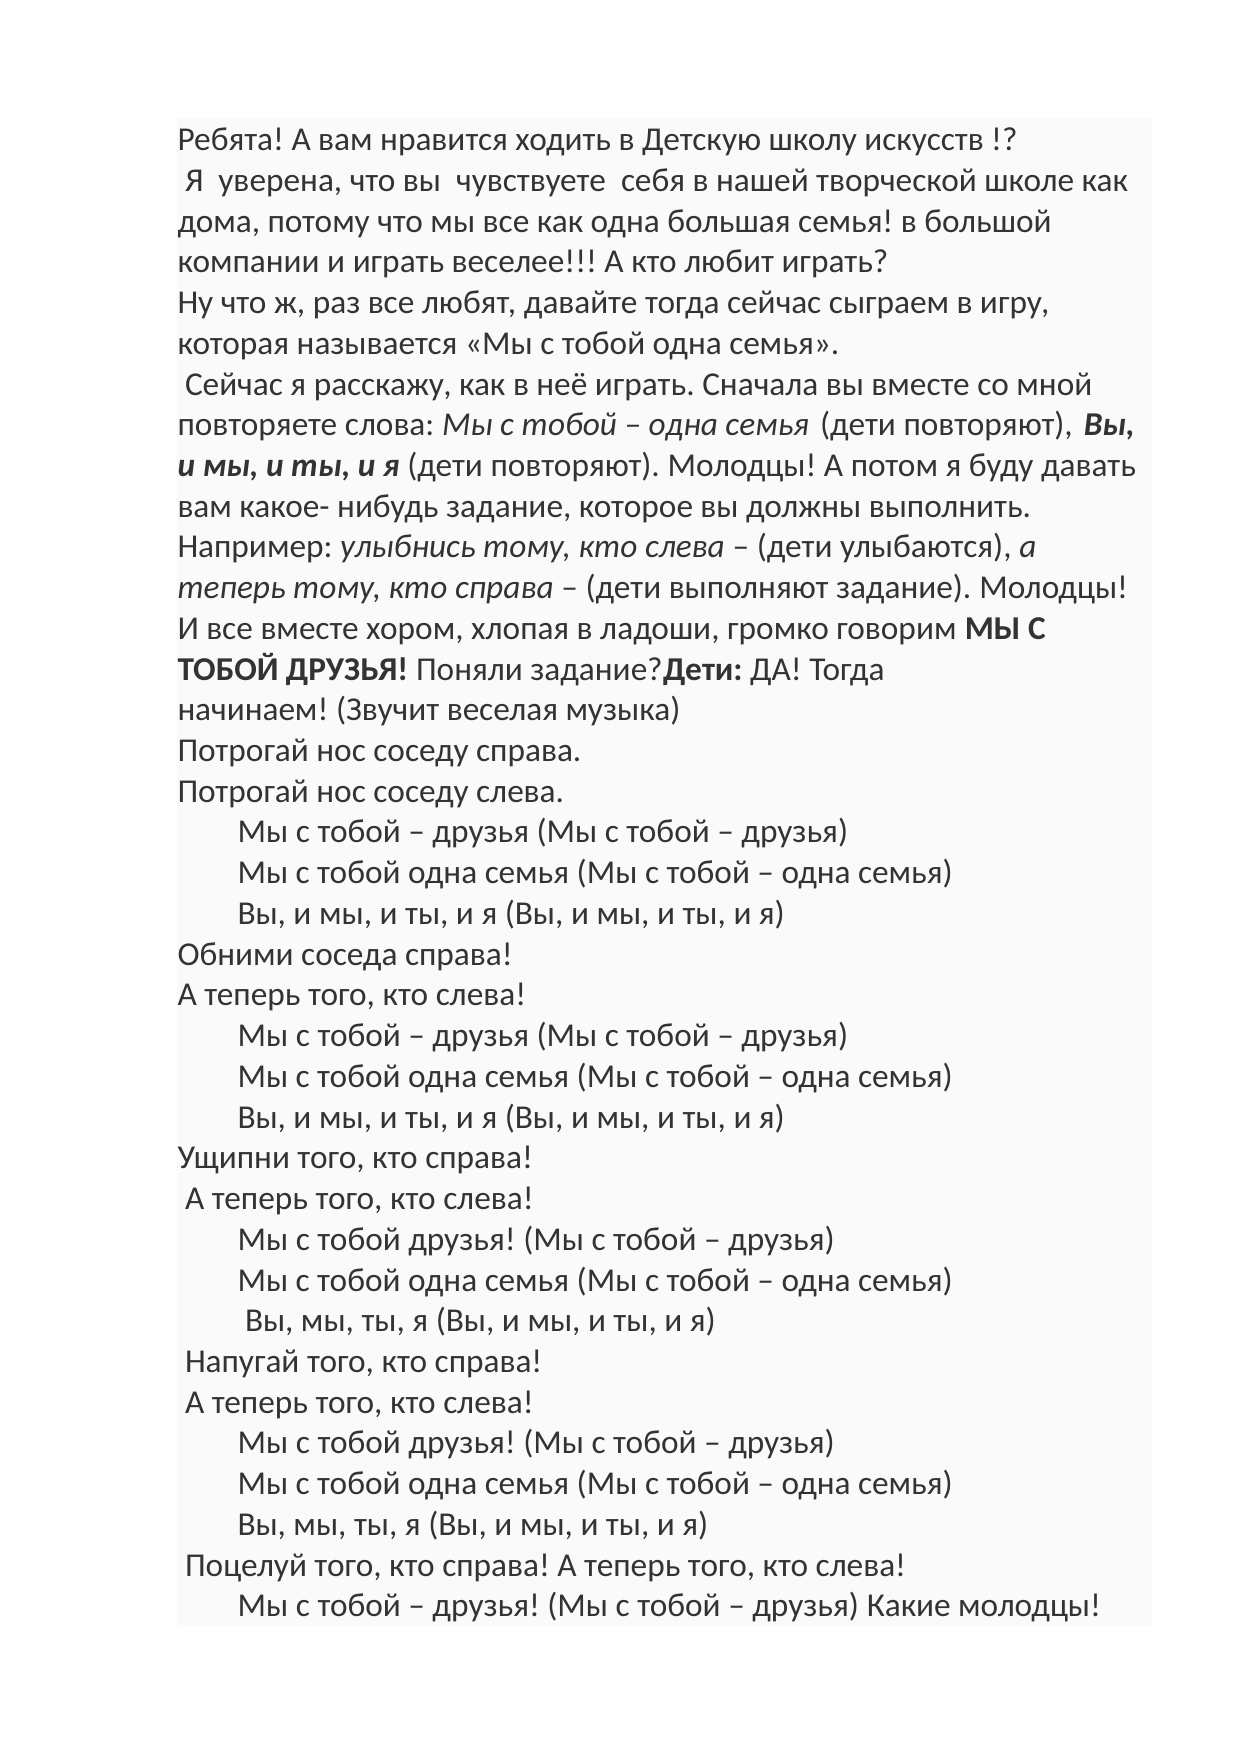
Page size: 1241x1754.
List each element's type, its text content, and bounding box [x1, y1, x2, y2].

text Мы с тобой друзья! (Мы с тобой – друзья) [177, 1421, 1152, 1462]
text Сейчас я расскажу, как в неё играть. Сначала вы вместе со мной повторяете слова: Мы с тобой – одна семья (дети повторяют), Вы, и мы, и ты, и я (дети повторяют). Молодцы! А потом я буду давать вам какое- нибудь задание, которое вы должны выполнить. Например: улыбнись тому, кто слева – (дети улыбаются), а теперь тому, кто справа – (дети выполняют задание). Молодцы! И все вместе хором, хлопая в ладоши, громко говорим МЫ С ТОБОЙ ДРУЗЬЯ! Поняли задание?Дети: ДА! Тогда начинаем! (Звучит веселая музыка) [177, 362, 1152, 729]
text Мы с тобой одна семья (Мы с тобой – одна семья) [177, 1055, 1152, 1096]
text Ущипни того, кто справа! [177, 1136, 1152, 1177]
text Поцелуй того, кто справа! А теперь того, кто слева! [177, 1544, 1152, 1584]
text А теперь того, кто слева! [177, 973, 1152, 1014]
text Мы с тобой – друзья! (Мы с тобой – друзья) Какие молодцы! [177, 1584, 1152, 1625]
text Обними соседа справа! [177, 933, 1152, 973]
text Вы, и мы, и ты, и я (Вы, и мы, и ты, и я) [177, 892, 1152, 933]
text Вы, мы, ты, я (Вы, и мы, и ты, и я) [177, 1299, 1152, 1340]
text Мы с тобой – друзья (Мы с тобой – друзья) [177, 811, 1152, 851]
text Мы с тобой одна семья (Мы с тобой – одна семья) [177, 1258, 1152, 1299]
text Потрогай нос соседу справа. [177, 729, 1152, 770]
text Вы, и мы, и ты, и я (Вы, и мы, и ты, и я) [177, 1096, 1152, 1136]
text Мы с тобой одна семья (Мы с тобой – одна семья) [177, 1462, 1152, 1503]
text Напугай того, кто справа! [177, 1340, 1152, 1381]
text Мы с тобой одна семья (Мы с тобой – одна семья) [177, 851, 1152, 892]
text Мы с тобой – друзья (Мы с тобой – друзья) [177, 1014, 1152, 1055]
text Потрогай нос соседу слева. [177, 770, 1152, 811]
text Мы с тобой друзья! (Мы с тобой – друзья) [177, 1218, 1152, 1258]
text Ну что ж, раз все любят, давайте тогда сейчас сыграем в игру, которая называется «Мы с тобой одна семья». [177, 281, 1152, 362]
text Я уверена, что вы чувствуете себя в нашей творческой школе как дома, потому что мы все как одна большая семья! в большой компании и играть веселее!!! А кто любит играть? [177, 159, 1152, 281]
text Ребята! А вам нравится ходить в Детскую школу искусств !? [177, 118, 1152, 159]
text А теперь того, кто слева! [177, 1177, 1152, 1218]
text Вы, мы, ты, я (Вы, и мы, и ты, и я) [177, 1503, 1152, 1544]
text А теперь того, кто слева! [177, 1381, 1152, 1421]
